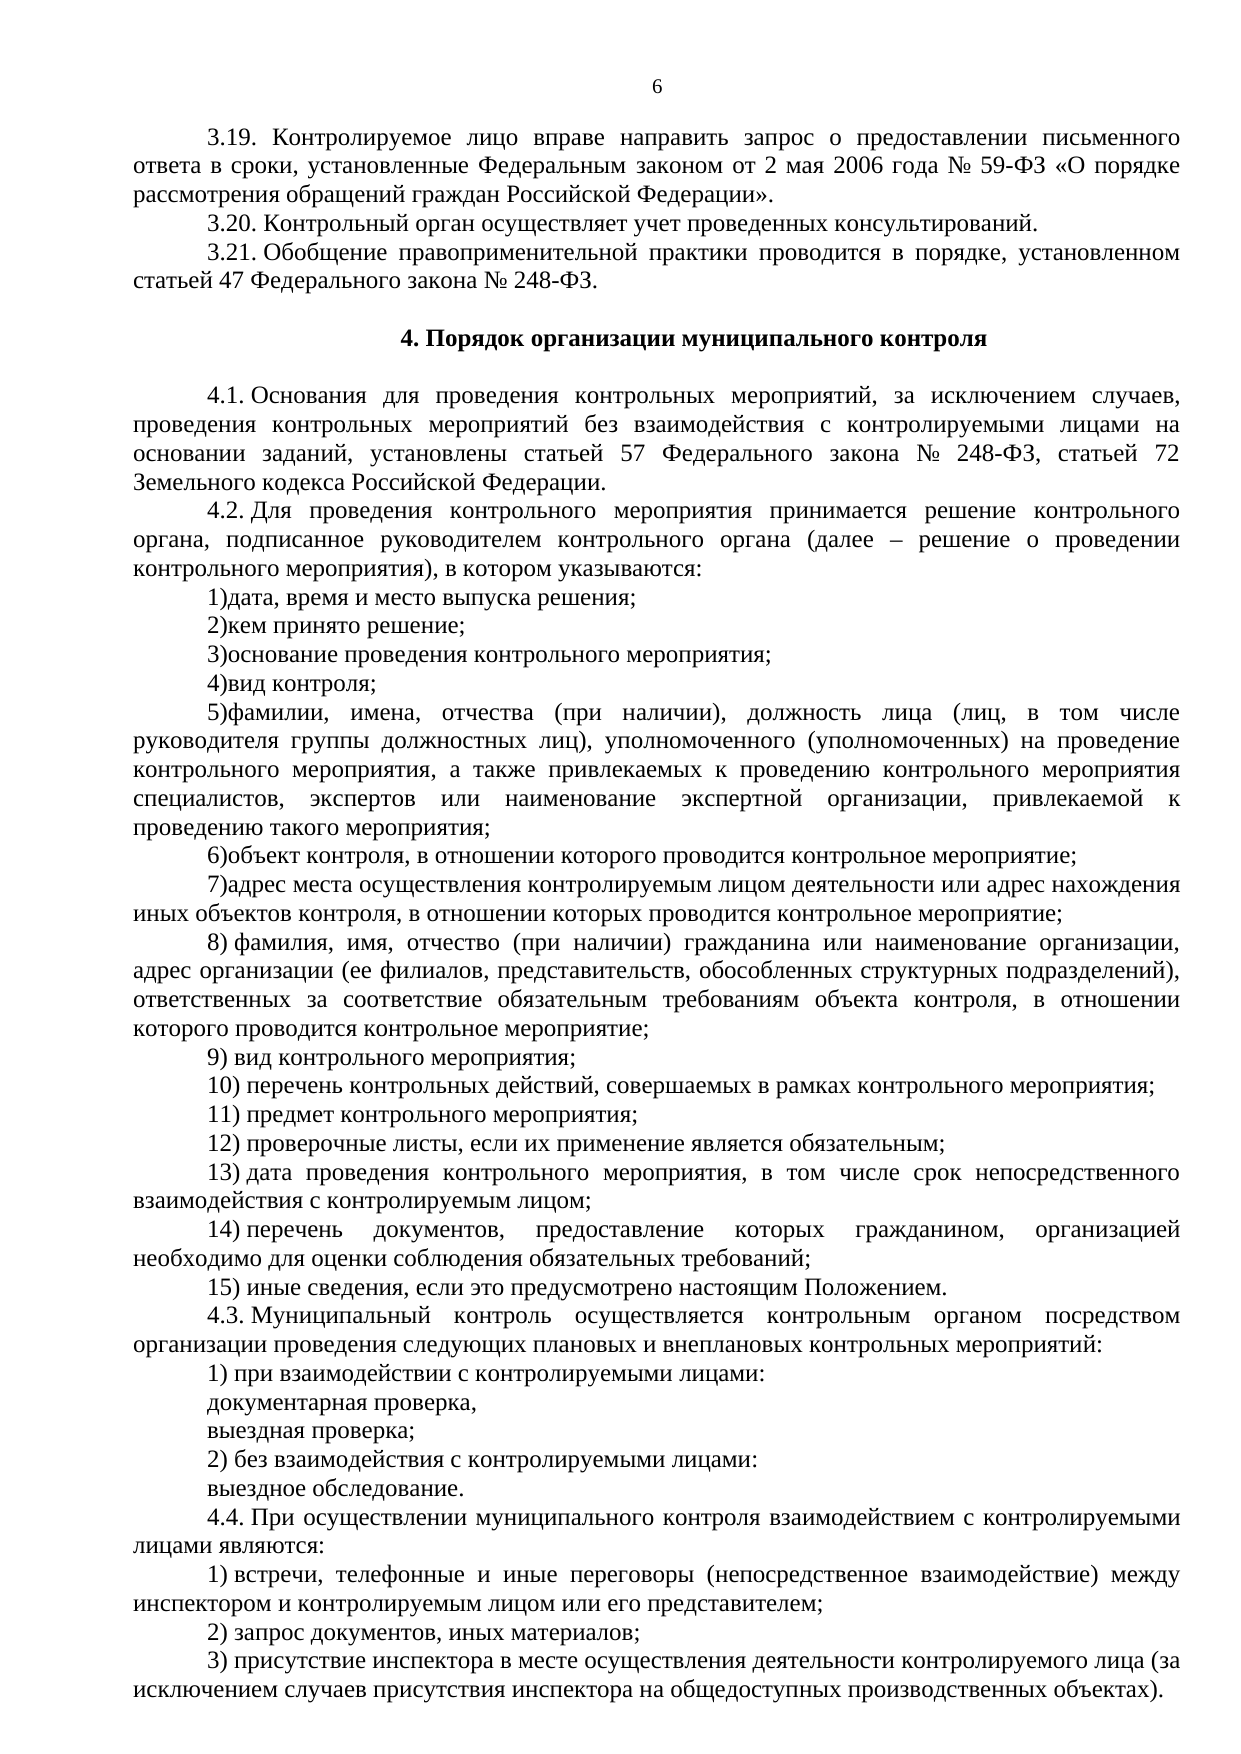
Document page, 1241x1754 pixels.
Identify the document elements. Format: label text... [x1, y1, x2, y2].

text 11) предмет контрольного мероприятия; [133, 1099, 1181, 1128]
text 7)адрес места осуществления контролируемым лицом деятельности или адрес нахождения иных объектов контроля, в отношении которых проводится контрольное мероприятие; [133, 869, 1181, 927]
text 2)кем принято решение; [133, 611, 1181, 639]
text 12) проверочные листы, если их применение является обязательным; [133, 1128, 1181, 1157]
text 1) при взаимодействии с контролируемыми лицами: [133, 1358, 1181, 1387]
text 14) перечень документов, предоставление которых гражданином, организацией необходимо для оценки соблюдения обязательных требований; [133, 1214, 1181, 1272]
list 2) запрос документов, иных материалов; [133, 1617, 1181, 1646]
text 5)фамилии, имена, отчества (при наличии), должность лица (лиц, в том числе руководителя группы должностных лиц), уполномоченного (уполномоченных) на проведение контрольного мероприятия, а также привлекаемых к проведению контрольного мероприятия специалистов, экспертов или наименование экспертной организации, привлекаемой к проведению такого мероприятия; [133, 697, 1181, 841]
text документарная проверка, [133, 1387, 1181, 1416]
text 4.1. Основания для проведения контрольных мероприятий, за исключением случаев, проведения контрольных мероприятий без взаимодействия с контролируемыми лицами на основании заданий, установлены статьей 57 Федерального закона № 248-ФЗ, статьей 72 Земельного кодекса Российской Федерации. [133, 381, 1181, 496]
text 15) иные сведения, если это предусмотрено настоящим Положением. [133, 1272, 1181, 1301]
list 3) присутствие инспектора в месте осуществления деятельности контролируемого лица (за исключением случаев присутствия инспектора на общедоступных производственных объектах). [133, 1646, 1181, 1703]
text 4. Порядок организации муниципального контроля [133, 323, 1181, 352]
text 4.2. Для проведения контрольного мероприятия принимается решение контрольного органа, подписанное руководителем контрольного органа (далее – решение о проведении контрольного мероприятия), в котором указываются: [133, 496, 1181, 582]
list 1) встречи, телефонные и иные переговоры (непосредственное взаимодействие) между инспектором и контролируемым лицом или его представителем; [133, 1559, 1181, 1617]
text 13) дата проведения контрольного мероприятия, в том числе срок непосредственного взаимодействия с контролируемым лицом; [133, 1157, 1181, 1214]
text 10) перечень контрольных действий, совершаемых в рамках контрольного мероприятия; [133, 1071, 1181, 1099]
text 9) вид контрольного мероприятия; [133, 1042, 1181, 1071]
text 3.19. Контролируемое лицо вправе направить запрос о предоставлении письменного ответа в сроки, установленные Федеральным законом от 2 мая 2006 года № 59-ФЗ «О порядке рассмотрения обращений граждан Российской Федерации». [133, 122, 1181, 208]
text 8) фамилия, имя, отчество (при наличии) гражданина или наименование организации, адрес организации (ее филиалов, представительств, обособленных структурных подразделений), ответственных за соответствие обязательным требованиям объекта контроля, в отношении которого проводится контрольное мероприятие; [133, 927, 1181, 1042]
text выездная проверка; [133, 1416, 1181, 1444]
text выездное обследование. [133, 1473, 1181, 1502]
text 3.21. Обобщение правоприменительной практики проводится в порядке, установленном статьей 47 Федерального закона № 248-ФЗ. [133, 237, 1181, 294]
text 3)основание проведения контрольного мероприятия; [133, 639, 1181, 668]
text 2) без взаимодействия с контролируемыми лицами: [133, 1444, 1181, 1473]
text 4.3. Муниципальный контроль осуществляется контрольным органом посредством организации проведения следующих плановых и внеплановых контрольных мероприятий: [133, 1301, 1181, 1358]
text 3.20. Контрольный орган осуществляет учет проведенных консультирований. [133, 208, 1181, 237]
text 4)вид контроля; [133, 668, 1181, 697]
text 6)объект контроля, в отношении которого проводится контрольное мероприятие; [133, 841, 1181, 869]
text 4.4. При осуществлении муниципального контроля взаимодействием с контролируемыми лицами являются: [133, 1502, 1181, 1559]
text 1)дата, время и место выпуска решения; [133, 582, 1181, 611]
